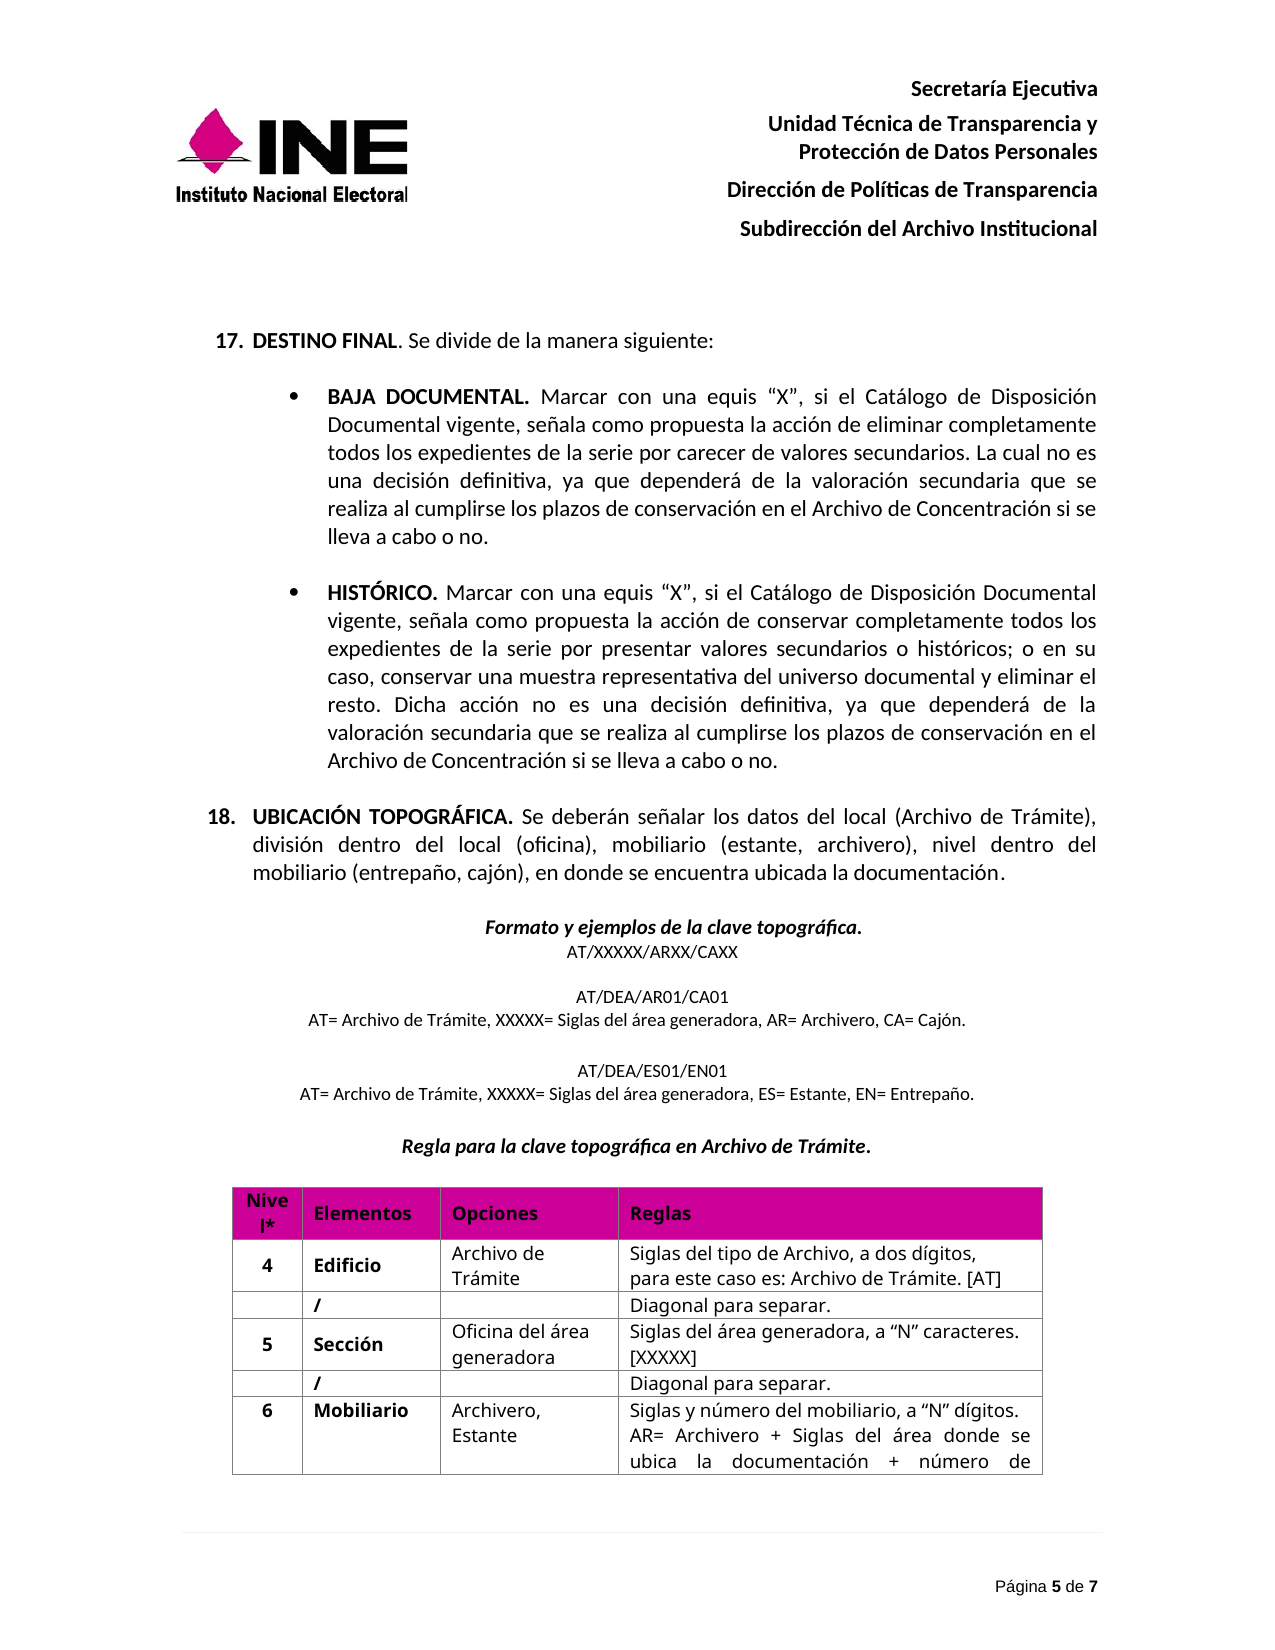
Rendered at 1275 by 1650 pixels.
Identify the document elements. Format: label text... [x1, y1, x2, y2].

table_header Reglas [619, 1188, 1042, 1239]
list DESTINO FINAL. Se divide de la manera siguiente: [215, 326, 1098, 354]
text AT= Archivo de Trámite, XXXXX= Siglas del área generadora, AR= Archivero, CA= Cajón. [177, 1008, 1098, 1031]
table_cell [233, 1292, 302, 1317]
table_cell / [303, 1371, 440, 1396]
list HISTÓRICO. Marcar con una equis “X”, si el Catálogo de Disposición Documental vigente, señala como propuesta la acción de conservar completamente todos los expedientes de la serie por presentar valores secundarios o históricos; o en su caso, conservar una muestra representativa del universo documental y eliminar el resto. Dicha acción no es una decisión definitiva, ya que dependerá de la valoración secundaria que se realiza al cumplirse los plazos de conservación en el Archivo de Concentración si se lleva a cabo o no. [290, 578, 1098, 774]
table_cell 5 [233, 1319, 302, 1369]
text AT/DEA/AR01/CA01 [207, 986, 1098, 1008]
list BAJA DOCUMENTAL. Marcar con una equis “X”, si el Catálogo de Disposición Documental vigente, señala como propuesta la acción de eliminar completamente todos los expedientes de la serie por carecer de valores secundarios. La cual no es una decisión definitiva, ya que dependerá de la valoración secundaria que se realiza al cumplirse los plazos de conservación en el Archivo de Concentración si se lleva a cabo o no. [290, 382, 1098, 550]
text AT= Archivo de Trámite, XXXXX= Siglas del área generadora, ES= Estante, EN= Entrepaño. [177, 1082, 1098, 1105]
table_cell Diagonal para separar. [619, 1371, 1042, 1396]
table_header Nivel* [233, 1188, 302, 1239]
table_header Opciones [441, 1188, 618, 1239]
table_cell Siglas del tipo de Archivo, a dos dígitos, para este caso es: Archivo de Trámite. [AT] [619, 1240, 1042, 1291]
table_cell Oficina del área generadora [441, 1319, 618, 1369]
list UBICACIÓN TOPOGRÁFICA. Se deberán señalar los datos del local (Archivo de Trámite), división dentro del local (oficina), mobiliario (estante, archivero), nivel dentro del mobiliario (entrepaño, cajón), en donde se encuentra ubicada la documentación. [207, 802, 1098, 886]
table_cell Edificio [303, 1240, 440, 1291]
table_cell Sección [303, 1319, 440, 1369]
table_cell [441, 1371, 618, 1396]
table_cell Mobiliario [303, 1397, 440, 1474]
text AT/DEA/ES01/EN01 [207, 1059, 1098, 1082]
table_cell Siglas del área generadora, a “N” caracteres. [XXXXX] [619, 1319, 1042, 1369]
table_cell [233, 1371, 302, 1396]
table_header Elementos [303, 1188, 440, 1239]
table_cell / [303, 1292, 440, 1317]
picture [176, 108, 408, 202]
text Regla para la clave topográfica en Archivo de Trámite. [177, 1133, 1098, 1159]
table_cell Archivero, Estante [441, 1397, 618, 1474]
table_cell 4 [233, 1240, 302, 1291]
table_cell Archivo de Trámite [441, 1240, 618, 1291]
table_cell 6 [233, 1397, 302, 1474]
table_cell [441, 1292, 618, 1317]
text AT/XXXXX/ARXX/CAXX [207, 940, 1098, 963]
table_cell Diagonal para separar. [619, 1292, 1042, 1317]
text Formato y ejemplos de la clave topográfica. [252, 914, 1098, 940]
